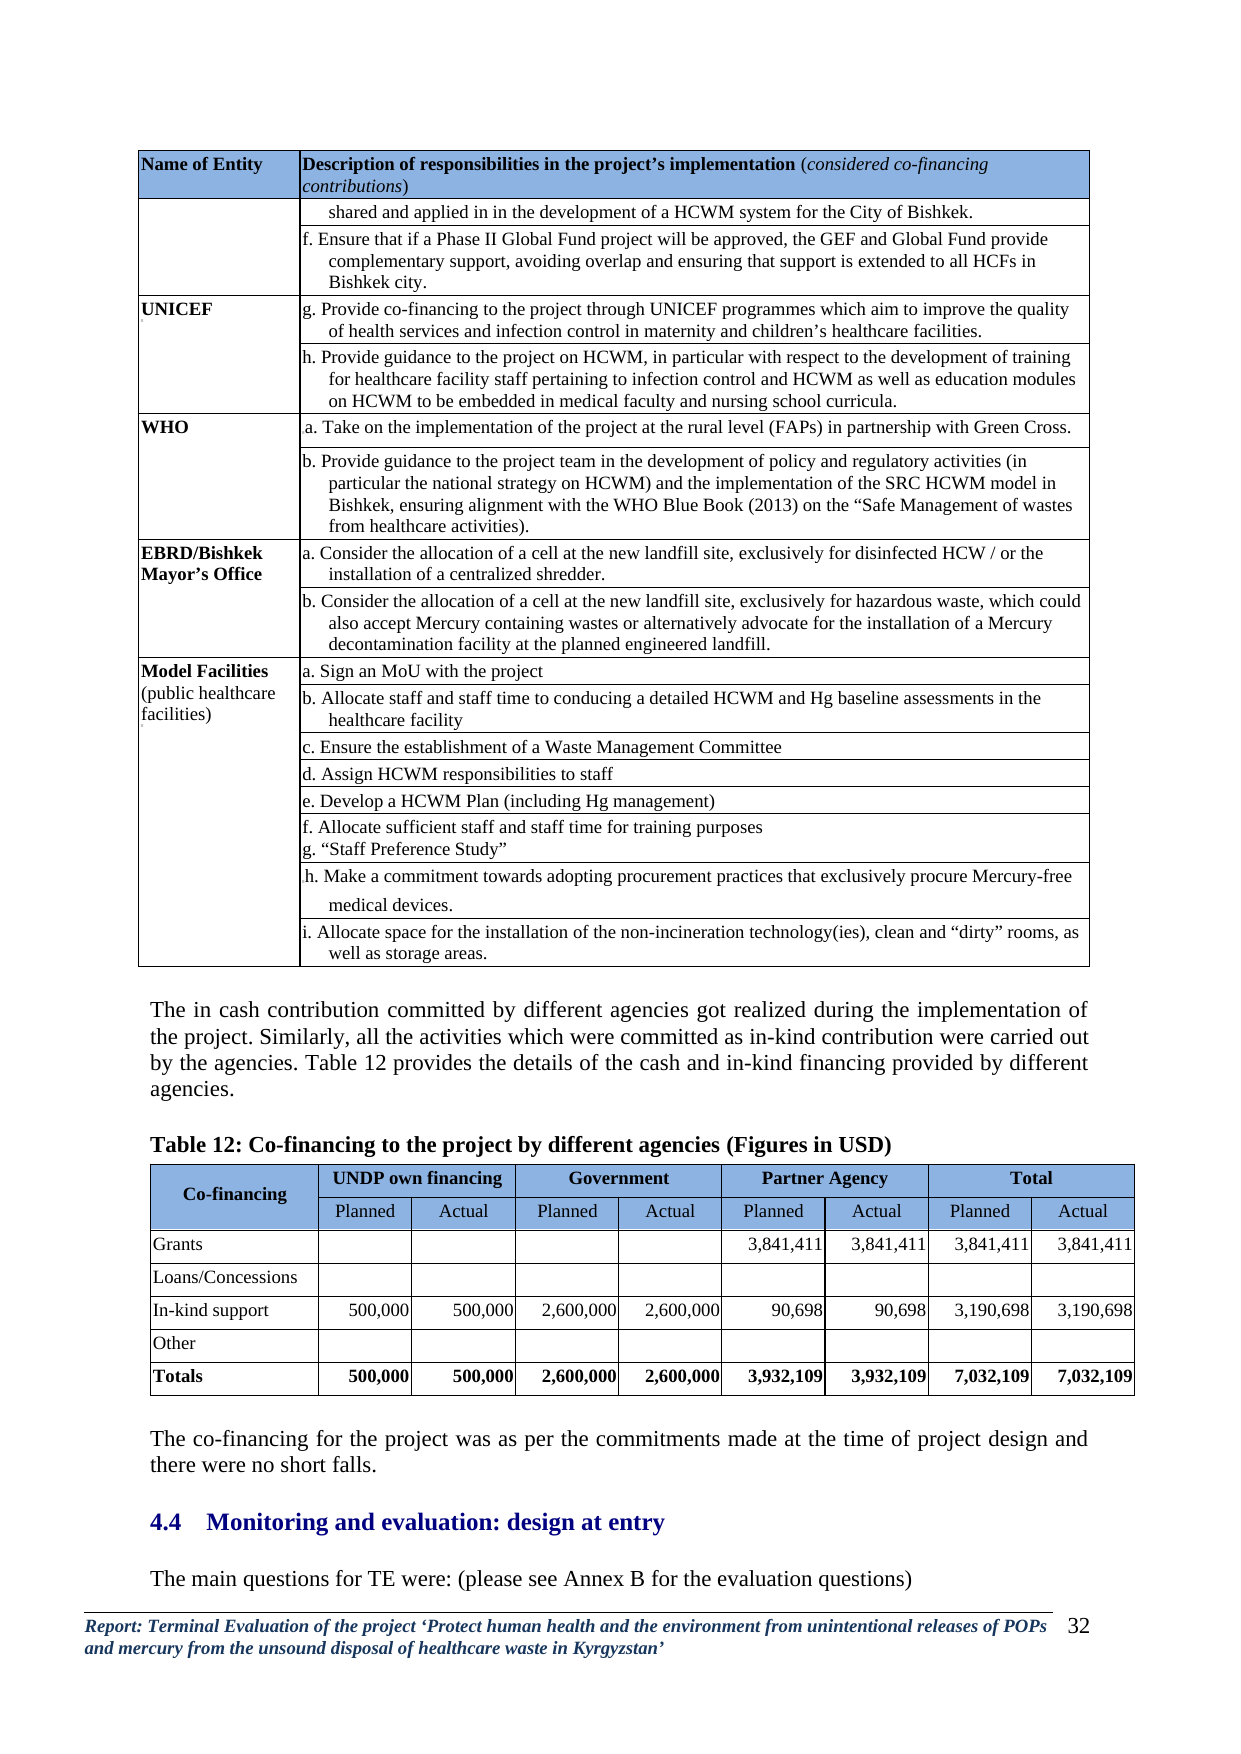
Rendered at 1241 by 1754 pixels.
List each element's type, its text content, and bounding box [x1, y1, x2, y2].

table_cell [722, 1264, 824, 1296]
table_cell Loans/Concessions [151, 1264, 318, 1296]
table_cell h. Provide guidance to the project on HCWM, in particular with respect to the development of training for healthcare facility staff pertaining to infection control and HCWM as well as education modules on HCWM to be embedded in medical faculty and nursing school curricula. [301, 344, 1089, 413]
table_cell b. Consider the allocation of a cell at the new landfill site, exclusively for hazardous waste, which could also accept Mercury containing wastes or alternatively advocate for the installation of a Mercury decontamination facility at the planned engineered landfill. [301, 588, 1089, 657]
table_cell a. Sign an MoU with the project [301, 658, 1089, 684]
table_cell WHO [139, 414, 299, 539]
table_cell Other [151, 1330, 318, 1362]
table_cell Planned [722, 1198, 824, 1229]
table_cell 3,841,411 [929, 1231, 1031, 1263]
table_cell In-kind support [151, 1297, 318, 1329]
table_cell [826, 1330, 928, 1362]
table_header UNDP own financing [319, 1165, 515, 1197]
table_cell Totals [151, 1363, 318, 1395]
table_cell g. Provide co-financing to the project through UNICEF programmes which aim to improve the quality of health services and infection control in maternity and children’s healthcare facilities. [301, 296, 1089, 343]
table_cell [412, 1231, 515, 1263]
table_cell UNICEF [139, 296, 299, 413]
table_cell 7,032,109 [1032, 1363, 1134, 1395]
table_cell e. Develop a HCWM Plan (including Hg management) [301, 787, 1089, 813]
table_cell h. Make a commitment towards adopting procurement practices that exclusively procure Mercury-free medical devices. [301, 863, 1089, 917]
table_cell [619, 1330, 721, 1362]
table_cell [929, 1264, 1031, 1296]
table_cell Actual [1032, 1198, 1134, 1229]
table_cell [319, 1330, 411, 1362]
table_cell [412, 1330, 515, 1362]
table_cell 500,000 [412, 1297, 515, 1329]
table_cell 2,600,000 [516, 1363, 618, 1395]
table_cell b. Provide guidance to the project team in the development of policy and regulatory activities (in particular the national strategy on HCWM) and the implementation of the SRC HCWM model in Bishkek, ensuring alignment with the WHO Blue Book (2013) on the “Safe Management of wastes from healthcare activities). [301, 448, 1089, 539]
table_cell b. Allocate staff and staff time to conducing a detailed HCWM and Hg baseline assessments in the healthcare facility [301, 685, 1089, 732]
text The in cash contribution committed by different agencies got realized during the implementation of the project. Similarly, all the activities which were committed as in-kind contribution were carried out by the agencies. Table 12 provides the details of the cash and in-kind financing provided by different agencies. [150, 996, 1090, 1102]
table_cell f. Ensure that if a Phase II Global Fund project will be approved, the GEF and Global Fund provide complementary support, avoiding overlap and ensuring that support is extended to all HCFs in Bishkek city. [301, 226, 1089, 295]
table_cell i. Allocate space for the installation of the non-incineration technology(ies), clean and “dirty” rooms, as well as storage areas. [301, 919, 1089, 966]
table_cell [1032, 1330, 1134, 1362]
table_cell [619, 1264, 721, 1296]
table_cell 90,698 [826, 1297, 928, 1329]
table_cell 2,600,000 [516, 1297, 618, 1329]
table_cell 3,190,698 [1032, 1297, 1134, 1329]
table_cell 500,000 [319, 1297, 411, 1329]
table_header Government [516, 1165, 721, 1197]
table_cell 3,841,411 [722, 1231, 824, 1263]
table_cell Model Facilities (public healthcare facilities) [139, 658, 299, 966]
table_cell [619, 1231, 721, 1263]
table_header Total [929, 1165, 1134, 1197]
table_cell Planned [319, 1198, 411, 1229]
table_header Co-financing [151, 1165, 318, 1229]
table_cell EBRD/Bishkek Mayor’s Office [139, 540, 299, 657]
table_cell a. Take on the implementation of the project at the rural level (FAPs) in partnership with Green Cross. [301, 414, 1089, 447]
table_cell f. Allocate sufficient staff and staff time for training purposes g. “Staff Preference Study” [301, 814, 1089, 862]
table_cell 3,932,109 [722, 1363, 824, 1395]
table_cell 3,841,411 [1032, 1231, 1134, 1263]
table_cell [319, 1264, 411, 1296]
table_cell 7,032,109 [929, 1363, 1031, 1395]
table_header Partner Agency [722, 1165, 928, 1197]
table_cell [826, 1264, 928, 1296]
table_header Description of responsibilities in the project’s implementation (considered co-financing contributions) [301, 151, 1089, 198]
table_cell [516, 1264, 618, 1296]
table_cell Actual [619, 1198, 721, 1229]
table_cell [319, 1231, 411, 1263]
table_cell 3,932,109 [826, 1363, 928, 1395]
table_cell Actual [826, 1198, 928, 1229]
table_cell Planned [516, 1198, 618, 1229]
table_cell [929, 1330, 1031, 1362]
table_cell Planned [929, 1198, 1031, 1229]
table_cell Actual [412, 1198, 515, 1229]
table_cell [722, 1330, 824, 1362]
text Table 12: Co-financing to the project by different agencies (Figures in USD) [150, 1131, 1090, 1157]
table_cell 3,841,411 [826, 1231, 928, 1263]
text The co-financing for the project was as per the commitments made at the time of project design and there were no short falls. [150, 1425, 1090, 1478]
table_header Name of Entity [139, 151, 299, 198]
table_cell Grants [151, 1231, 318, 1263]
table_cell 2,600,000 [619, 1363, 721, 1395]
table_cell 500,000 [319, 1363, 411, 1395]
table_cell c. Ensure the establishment of a Waste Management Committee [301, 733, 1089, 759]
subtitle Monitoring and evaluation: design at entry [150, 1507, 1090, 1536]
table_cell 90,698 [722, 1297, 824, 1329]
table_cell [1032, 1264, 1134, 1296]
table_cell 2,600,000 [619, 1297, 721, 1329]
table_cell a. Consider the allocation of a cell at the new landfill site, exclusively for disinfected HCW / or the installation of a centralized shredder. [301, 540, 1089, 587]
table_cell 500,000 [412, 1363, 515, 1395]
table_cell 3,190,698 [929, 1297, 1031, 1329]
text The main questions for TE were: (please see Annex B for the evaluation questions) [150, 1565, 1090, 1591]
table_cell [301, 199, 1089, 225]
table_cell [516, 1231, 618, 1263]
table_cell d. Assign HCWM responsibilities to staff [301, 760, 1089, 786]
table_cell [516, 1330, 618, 1362]
table_cell [412, 1264, 515, 1296]
